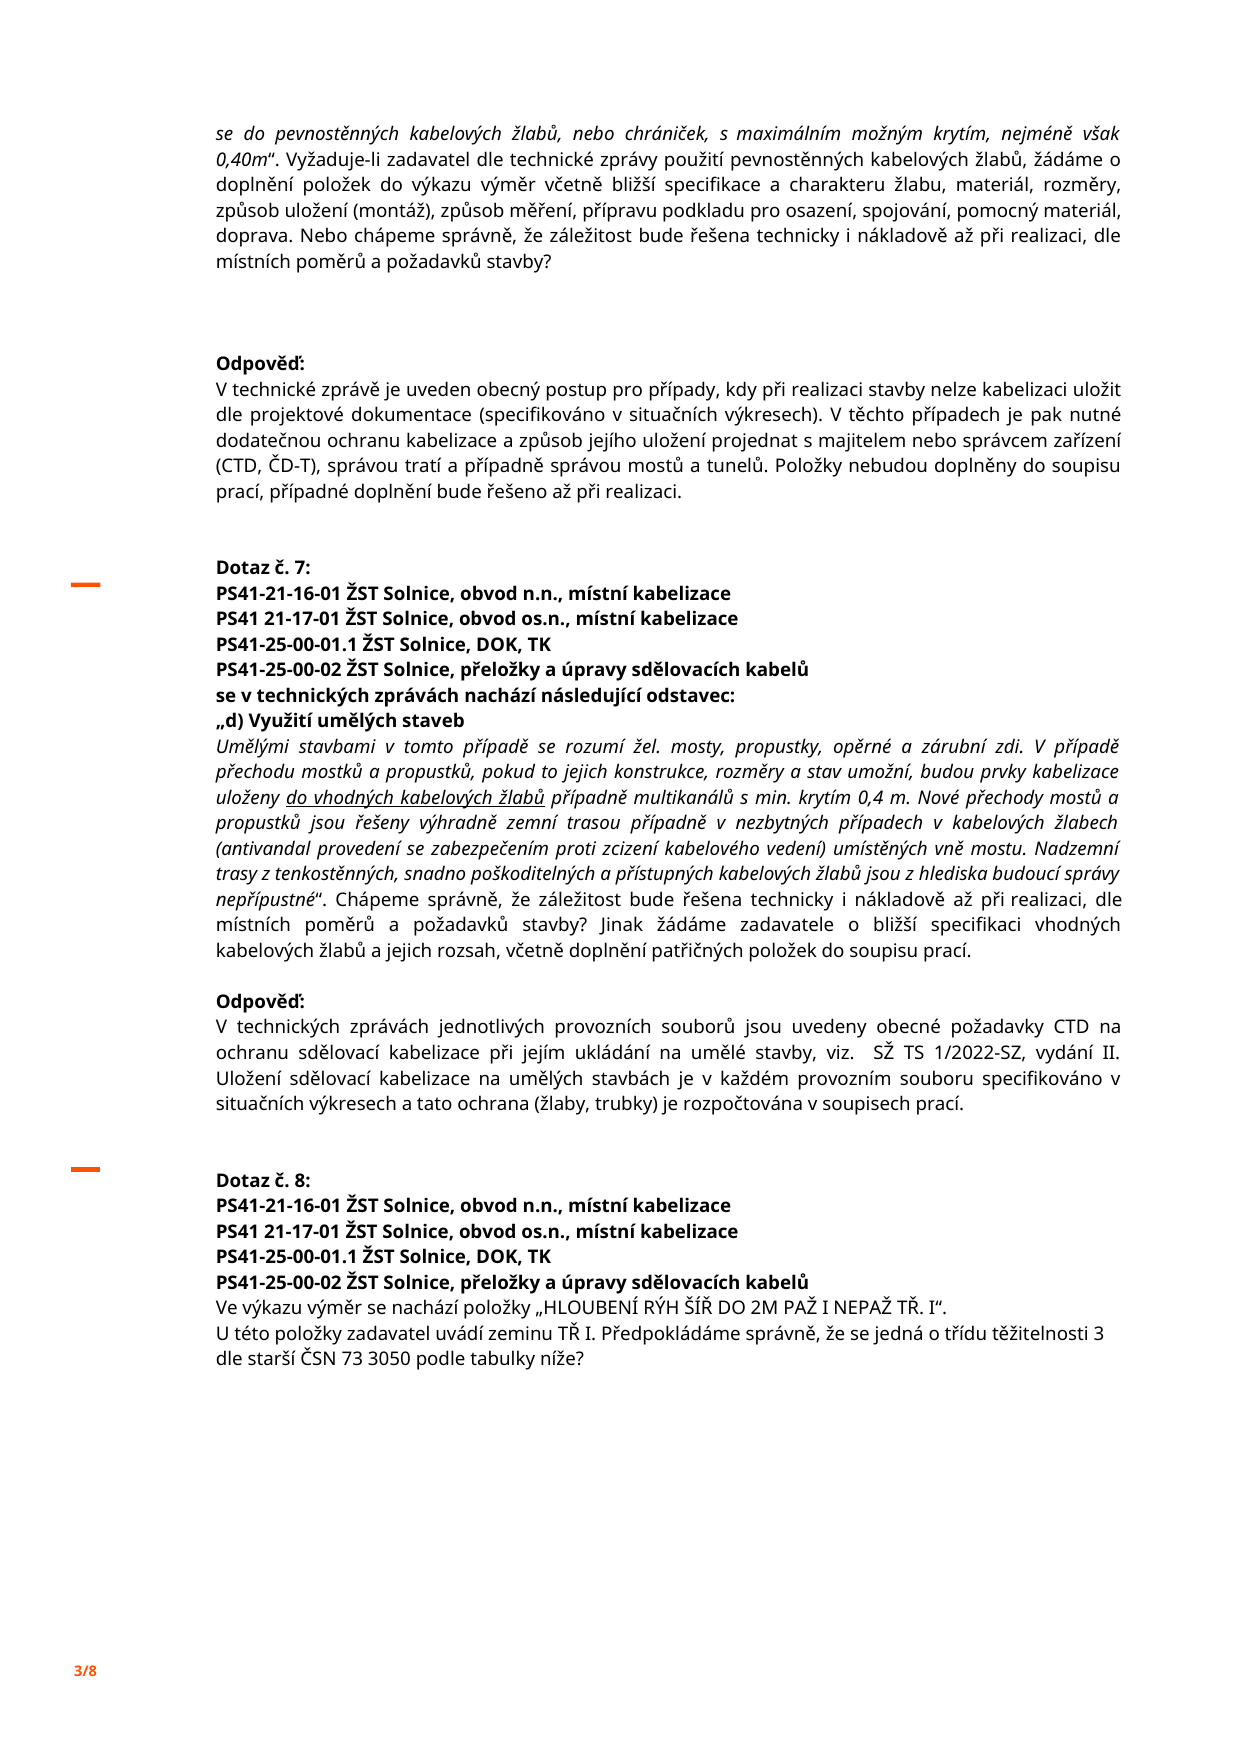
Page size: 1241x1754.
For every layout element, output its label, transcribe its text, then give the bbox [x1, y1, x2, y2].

text „d) Využití umělých staveb [216, 708, 1122, 733]
text Dotaz č. 7: [216, 554, 1122, 580]
text Ve výkazu výměr se nachází položky „HLOUBENÍ RÝH ŠÍŘ DO 2M PAŽ I NEPAŽ TŘ. I“. [216, 1294, 1122, 1320]
text PS41-25-00-01.1 ŽST Solnice, DOK, TK [216, 631, 1122, 657]
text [216, 121, 1122, 274]
text PS41-21-16-01 ŽST Solnice, obvod n.n., místní kabelizace [216, 580, 1122, 606]
text PS41-25-00-01.1 ŽST Solnice, DOK, TK [216, 1243, 1122, 1269]
text V technické zprávě je uveden obecný postup pro případy, kdy při realizaci stavby nelze kabelizaci uložit dle projektové dokumentace (specifikováno v situačních výkresech). V těchto případech je pak nutné dodatečnou ochranu kabelizace a způsob jejího uložení projednat s majitelem nebo správcem zařízení (CTD, ČD-T), správou tratí a případně správou mostů a tunelů. Položky nebudou doplněny do soupisu prací, případné doplnění bude řešeno až při realizaci. [216, 376, 1122, 503]
text Odpověď: [216, 988, 1122, 1014]
text PS41 21-17-01 ŽST Solnice, obvod os.n., místní kabelizace [216, 1218, 1122, 1243]
text Umělými stavbami v tomto případě se rozumí žel. mosty, propustky, opěrné a zárubní zdi. V případě přechodu mostků a propustků, pokud to jejich konstrukce, rozměry a stav umožní, budou prvky kabelizace uloženy do vhodných kabelových žlabů případně multikanálů s min. krytím 0,4 m. Nové přechody mostů a propustků jsou řešeny výhradně zemní trasou případně v nezbytných případech v kabelových žlabech (antivandal provedení se zabezpečením proti zcizení kabelového vedení) umístěných vně mostu. Nadzemní trasy z tenkostěnných, snadno poškoditelných a přístupných kabelových žlabů jsou z hlediska budoucí správy nepřípustné“. Chápeme správně, že záležitost bude řešena technicky i nákladově až při realizaci, dle místních poměrů a požadavků stavby? Jinak žádáme zadavatele o bližší specifikaci vhodných kabelových žlabů a jejich rozsah, včetně doplnění patřičných položek do soupisu prací. [216, 733, 1122, 963]
text PS41-25-00-02 ŽST Solnice, přeložky a úpravy sdělovacích kabelů [216, 657, 1122, 682]
text PS41-25-00-02 ŽST Solnice, přeložky a úpravy sdělovacích kabelů [216, 1269, 1122, 1294]
text Odpověď: [216, 350, 1122, 376]
text U této položky zadavatel uvádí zeminu TŘ I. Předpokládáme správně, že se jedná o třídu těžitelnosti 3 dle starší ČSN 73 3050 podle tabulky níže? [216, 1320, 1122, 1371]
text PS41-21-16-01 ŽST Solnice, obvod n.n., místní kabelizace [216, 1192, 1122, 1218]
text Dotaz č. 8: [216, 1167, 1122, 1192]
text V technických zprávách jednotlivých provozních souborů jsou uvedeny obecné požadavky CTD na ochranu sdělovací kabelizace při jejím ukládání na umělé stavby, viz. SŽ TS 1/2022-SZ, vydání II. Uložení sdělovací kabelizace na umělých stavbách je v každém provozním souboru specifikováno v situačních výkresech a tato ochrana (žlaby, trubky) je rozpočtována v soupisech prací. [216, 1014, 1122, 1116]
text se v technických zprávách nachází následující odstavec: [216, 682, 1122, 708]
text PS41 21-17-01 ŽST Solnice, obvod os.n., místní kabelizace [216, 606, 1122, 631]
